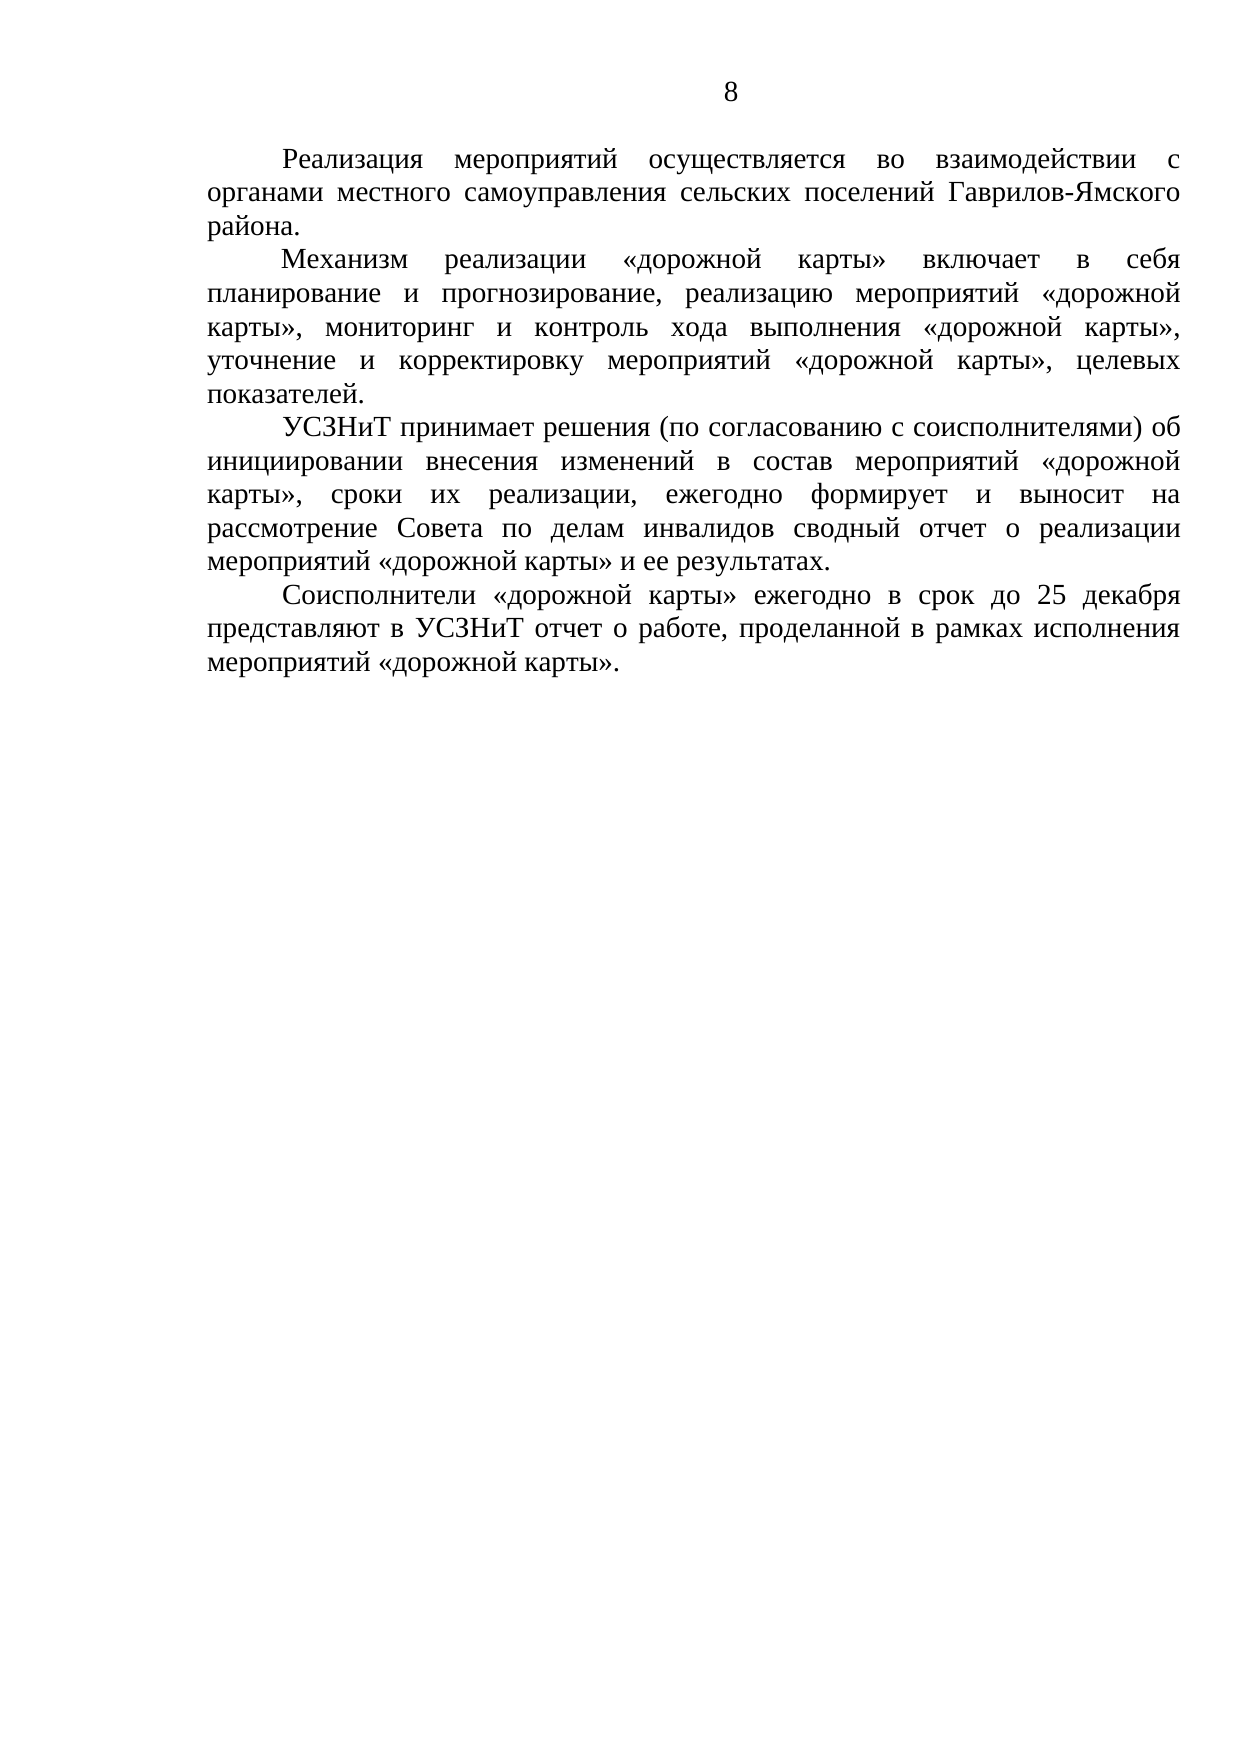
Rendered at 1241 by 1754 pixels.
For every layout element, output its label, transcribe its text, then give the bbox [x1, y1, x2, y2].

text УСЗНиТ принимает решения (по согласованию с соисполнителями) об инициировании внесения изменений в состав мероприятий «дорожной карты», сроки их реализации, ежегодно формирует и выносит на рассмотрение Совета по делам инвалидов сводный отчет о реализации мероприятий «дорожной карты» и ее результатах. [207, 409, 1181, 577]
text Реализация мероприятий осуществляется во взаимодействии с органами местного самоуправления сельских поселений Гаврилов-Ямского района. [207, 141, 1181, 242]
text Механизм реализации «дорожной карты» включает в себя планирование и прогнозирование, реализацию мероприятий «дорожной карты», мониторинг и контроль хода выполнения «дорожной карты», уточнение и корректировку мероприятий «дорожной карты», целевых показателей. [207, 242, 1181, 409]
text Соисполнители «дорожной карты» ежегодно в срок до 25 декабря представляют в УСЗНиТ отчет о работе, проделанной в рамках исполнения мероприятий «дорожной карты». [207, 577, 1181, 678]
